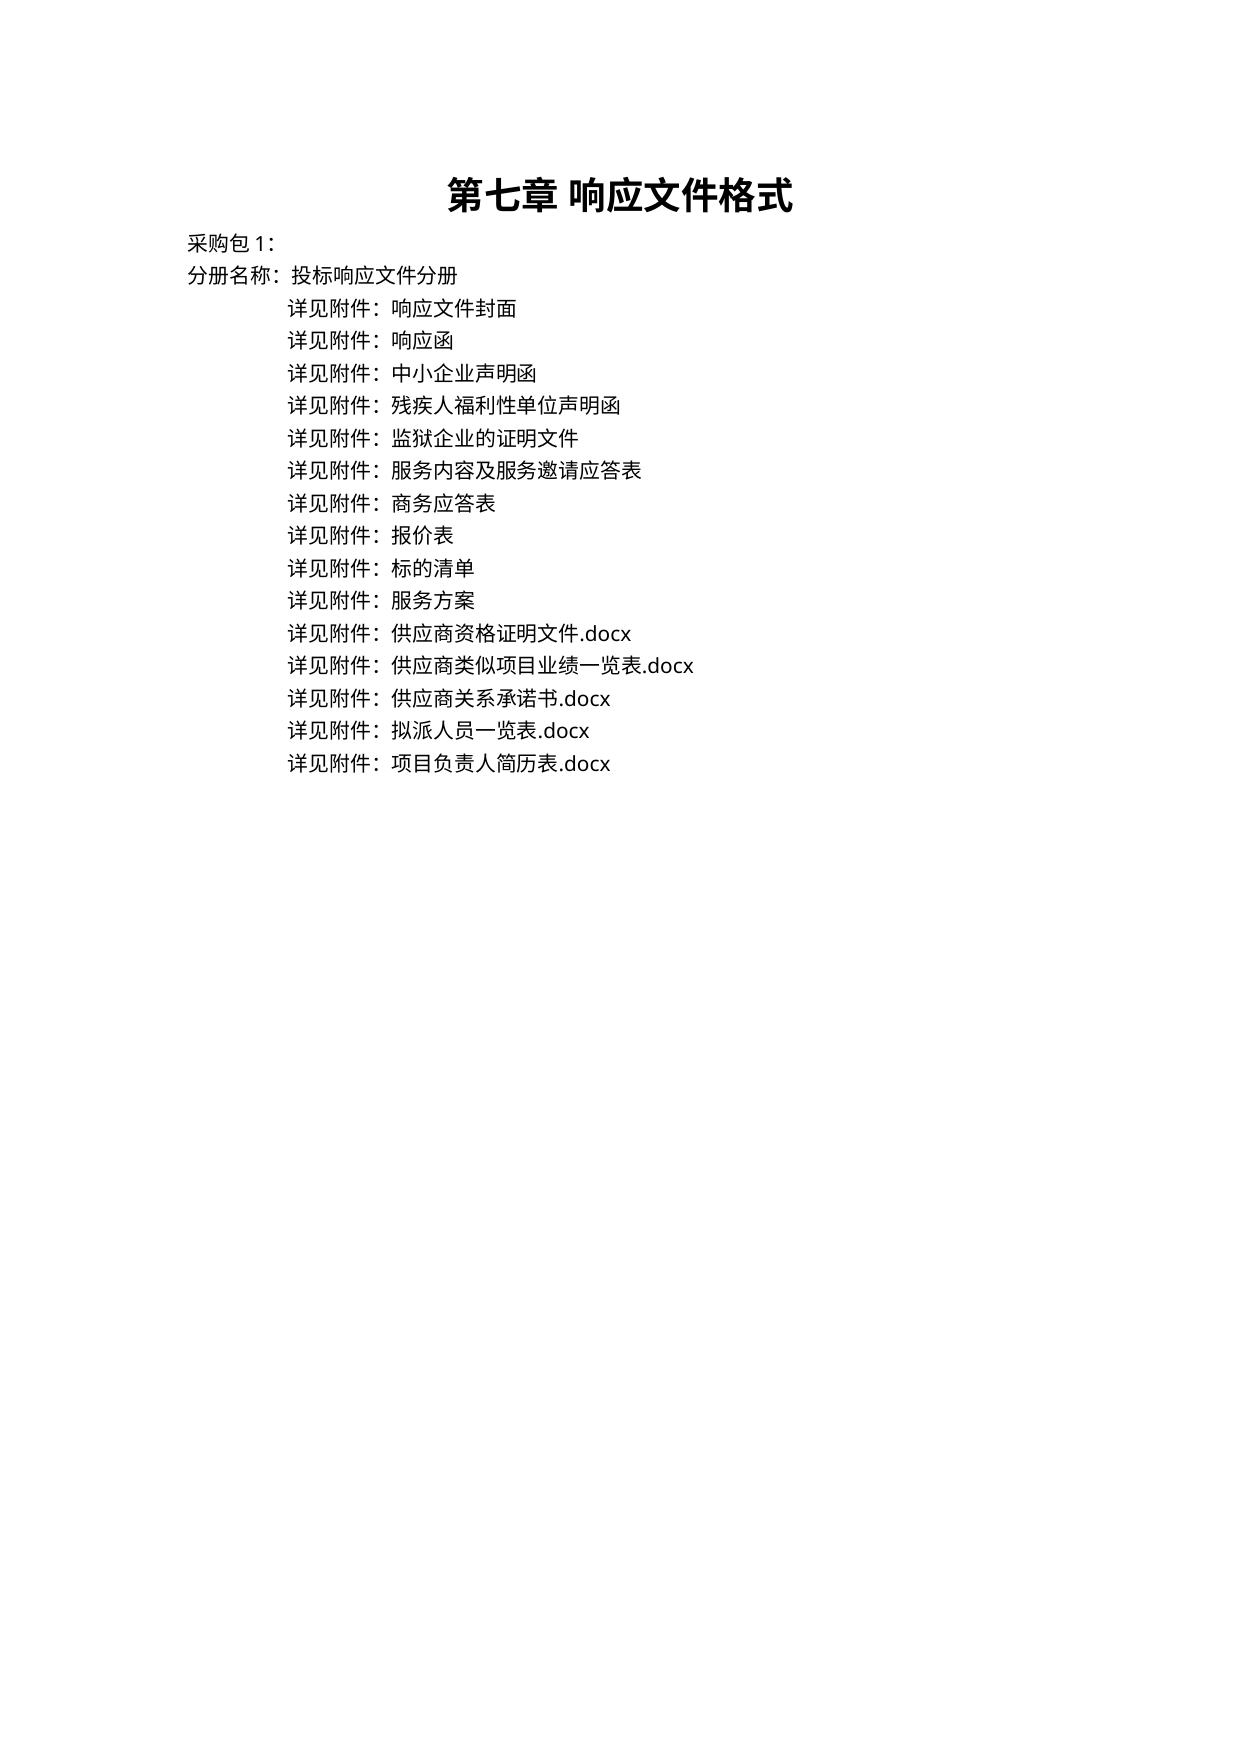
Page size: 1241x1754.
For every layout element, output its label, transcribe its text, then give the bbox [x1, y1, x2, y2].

text 详见附件：响应函 [187, 324, 1053, 357]
text 采购包1： [187, 227, 1053, 259]
text 详见附件：商务应答表 [187, 487, 1053, 519]
text 详见附件：拟派人员一览表.docx [187, 714, 1053, 747]
text 详见附件：报价表 [187, 519, 1053, 552]
text 分册名称：投标响应文件分册 [187, 259, 1053, 292]
text 详见附件：服务方案 [187, 584, 1053, 617]
text 第七章 响应文件格式 [187, 162, 1053, 227]
text 详见附件：监狱企业的证明文件 [187, 422, 1053, 454]
text 详见附件：响应文件封面 [187, 292, 1053, 324]
text 详见附件：中小企业声明函 [187, 357, 1053, 389]
text 详见附件：项目负责人简历表.docx [187, 747, 1053, 779]
text 详见附件：供应商资格证明文件.docx [187, 617, 1053, 649]
text 详见附件：标的清单 [187, 552, 1053, 584]
text 详见附件：供应商类似项目业绩一览表.docx [187, 649, 1053, 682]
text 详见附件：服务内容及服务邀请应答表 [187, 454, 1053, 487]
text 详见附件：残疾人福利性单位声明函 [187, 389, 1053, 422]
text 详见附件：供应商关系承诺书.docx [187, 682, 1053, 714]
